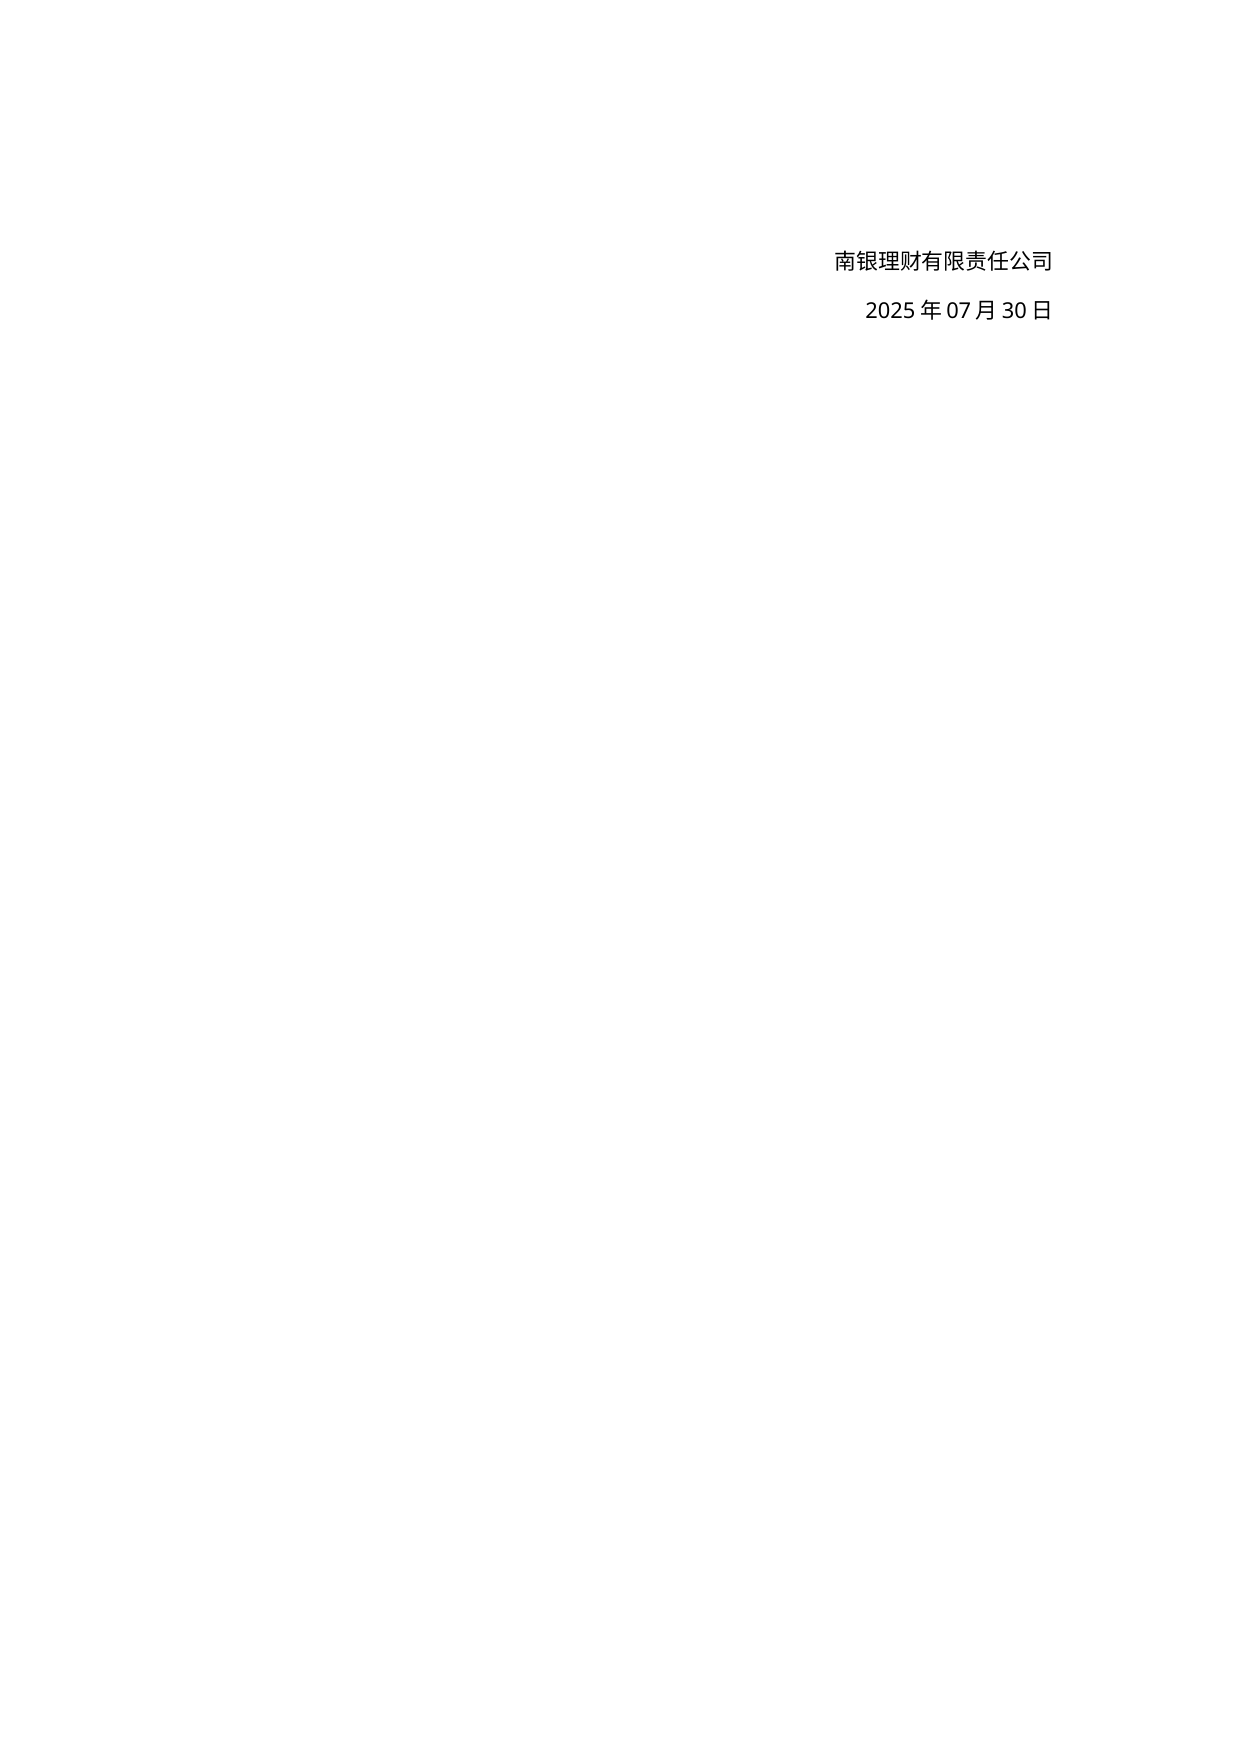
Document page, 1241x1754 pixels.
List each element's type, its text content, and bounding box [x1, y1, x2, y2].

text 南银理财有限责任公司 [187, 244, 1053, 276]
text 2025年07月30日 [187, 292, 1053, 325]
